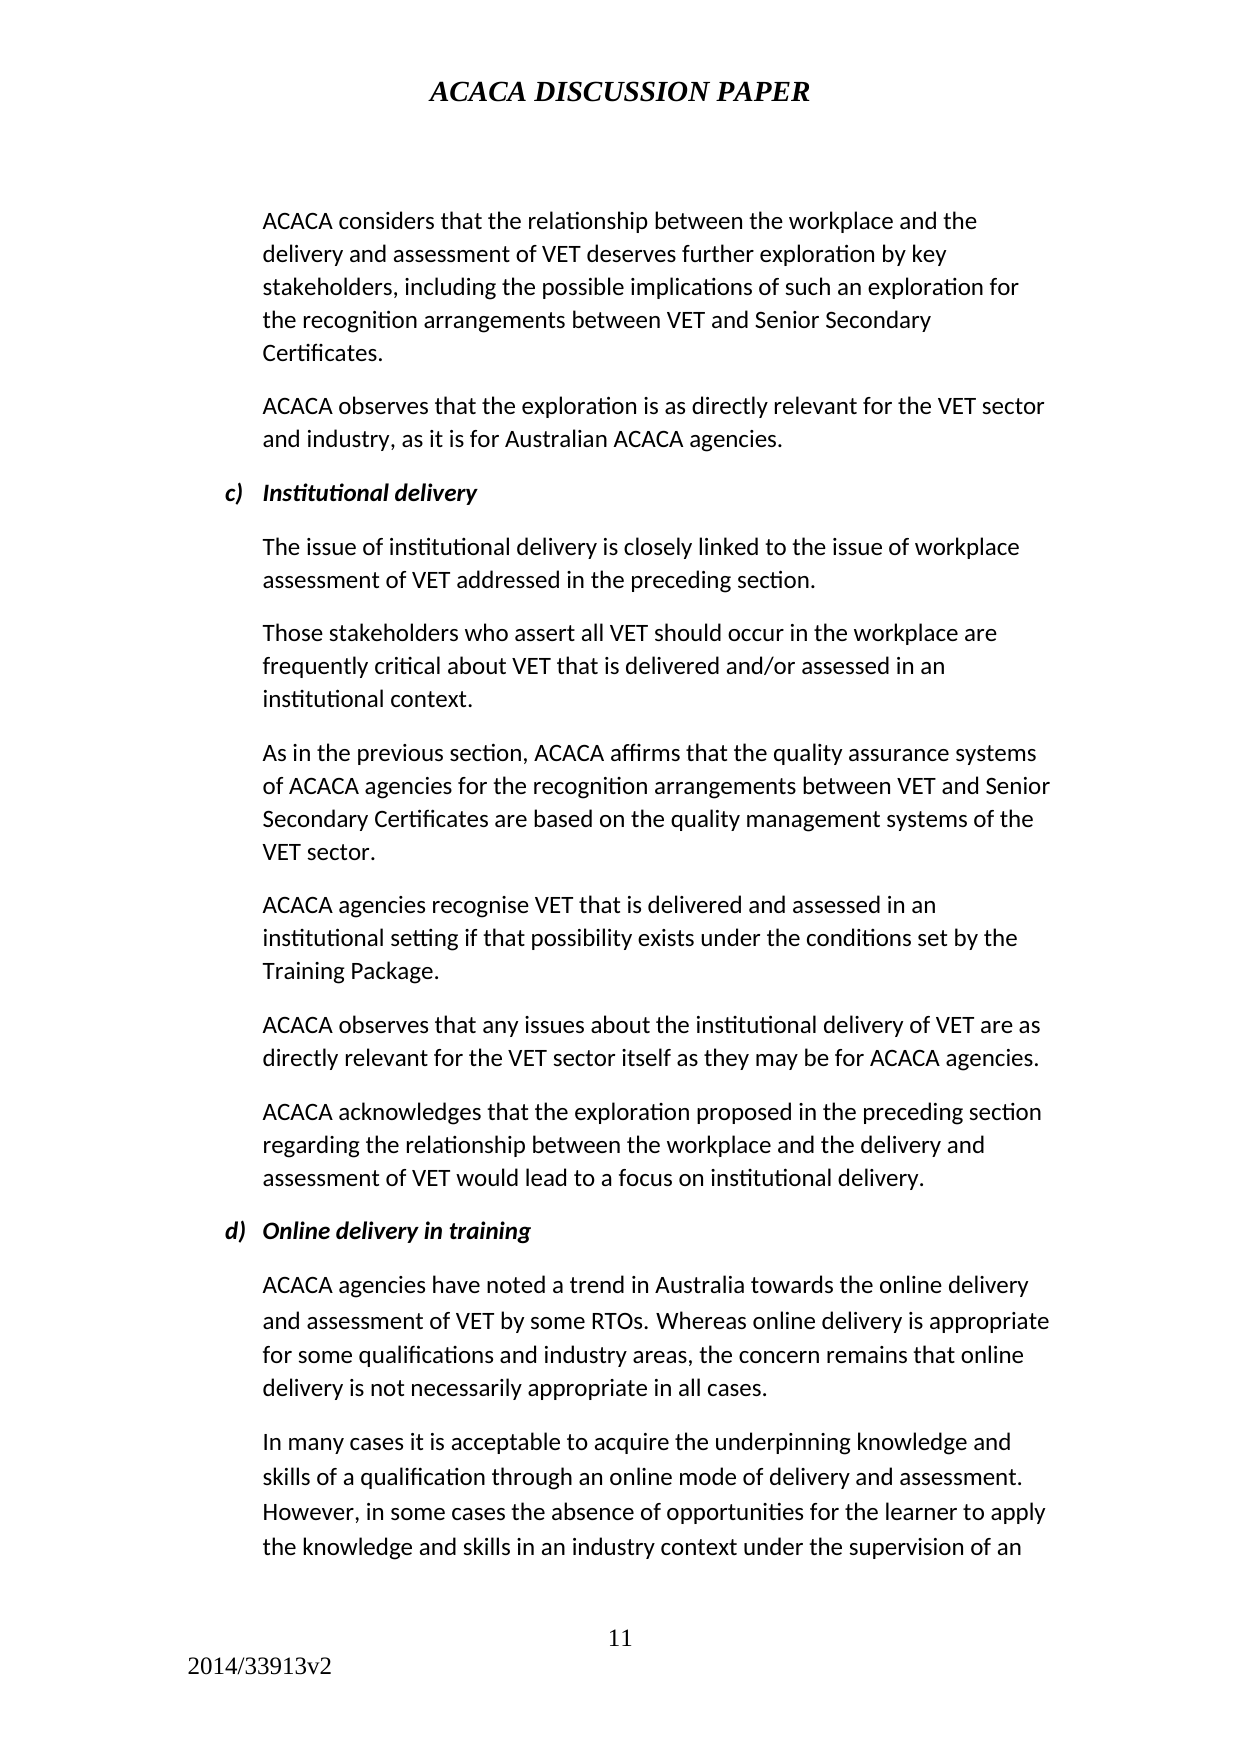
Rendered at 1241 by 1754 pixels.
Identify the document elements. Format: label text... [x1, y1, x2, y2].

list ACACA agencies have noted a trend in Australia towards the online delivery and assessment of VET by some RTOs. Whereas online delivery is appropriate for some qualifications and industry areas, the concern remains that online delivery is not necessarily appropriate in all cases. [262, 1269, 1053, 1402]
list ACACA acknowledges that the exploration proposed in the preceding section regarding the relationship between the workplace and the delivery and assessment of VET would lead to a focus on institutional delivery. [262, 1096, 1053, 1192]
list As in the previous section, ACACA affirms that the quality assurance systems of ACACA agencies for the recognition arrangements between VET and Senior Secondary Certificates are based on the quality management systems of the VET sector. [262, 737, 1053, 866]
list ACACA considers that the relationship between the workplace and the delivery and assessment of VET deserves further exploration by key stakeholders, including the possible implications of such an exploration for the recognition arrangements between VET and Senior Secondary Certificates. [262, 205, 1053, 367]
list ACACA agencies recognise VET that is delivered and assessed in an institutional setting if that possibility exists under the conditions set by the Training Package. [262, 890, 1053, 986]
list Institutional delivery [225, 477, 1053, 508]
list Online delivery in training [225, 1216, 1053, 1246]
list ACACA observes that the exploration is as directly relevant for the VET sector and industry, as it is for Australian ACACA agencies. [262, 391, 1053, 454]
list ACACA observes that any issues about the institutional delivery of VET are as directly relevant for the VET sector itself as they may be for ACACA agencies. [262, 1009, 1053, 1073]
list The issue of institutional delivery is closely linked to the issue of workplace assessment of VET addressed in the preceding section. [262, 531, 1053, 594]
list Those stakeholders who assert all VET should occur in the workplace are frequently critical about VET that is delivered and/or assessed in an institutional context. [262, 618, 1053, 714]
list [262, 1426, 1053, 1561]
